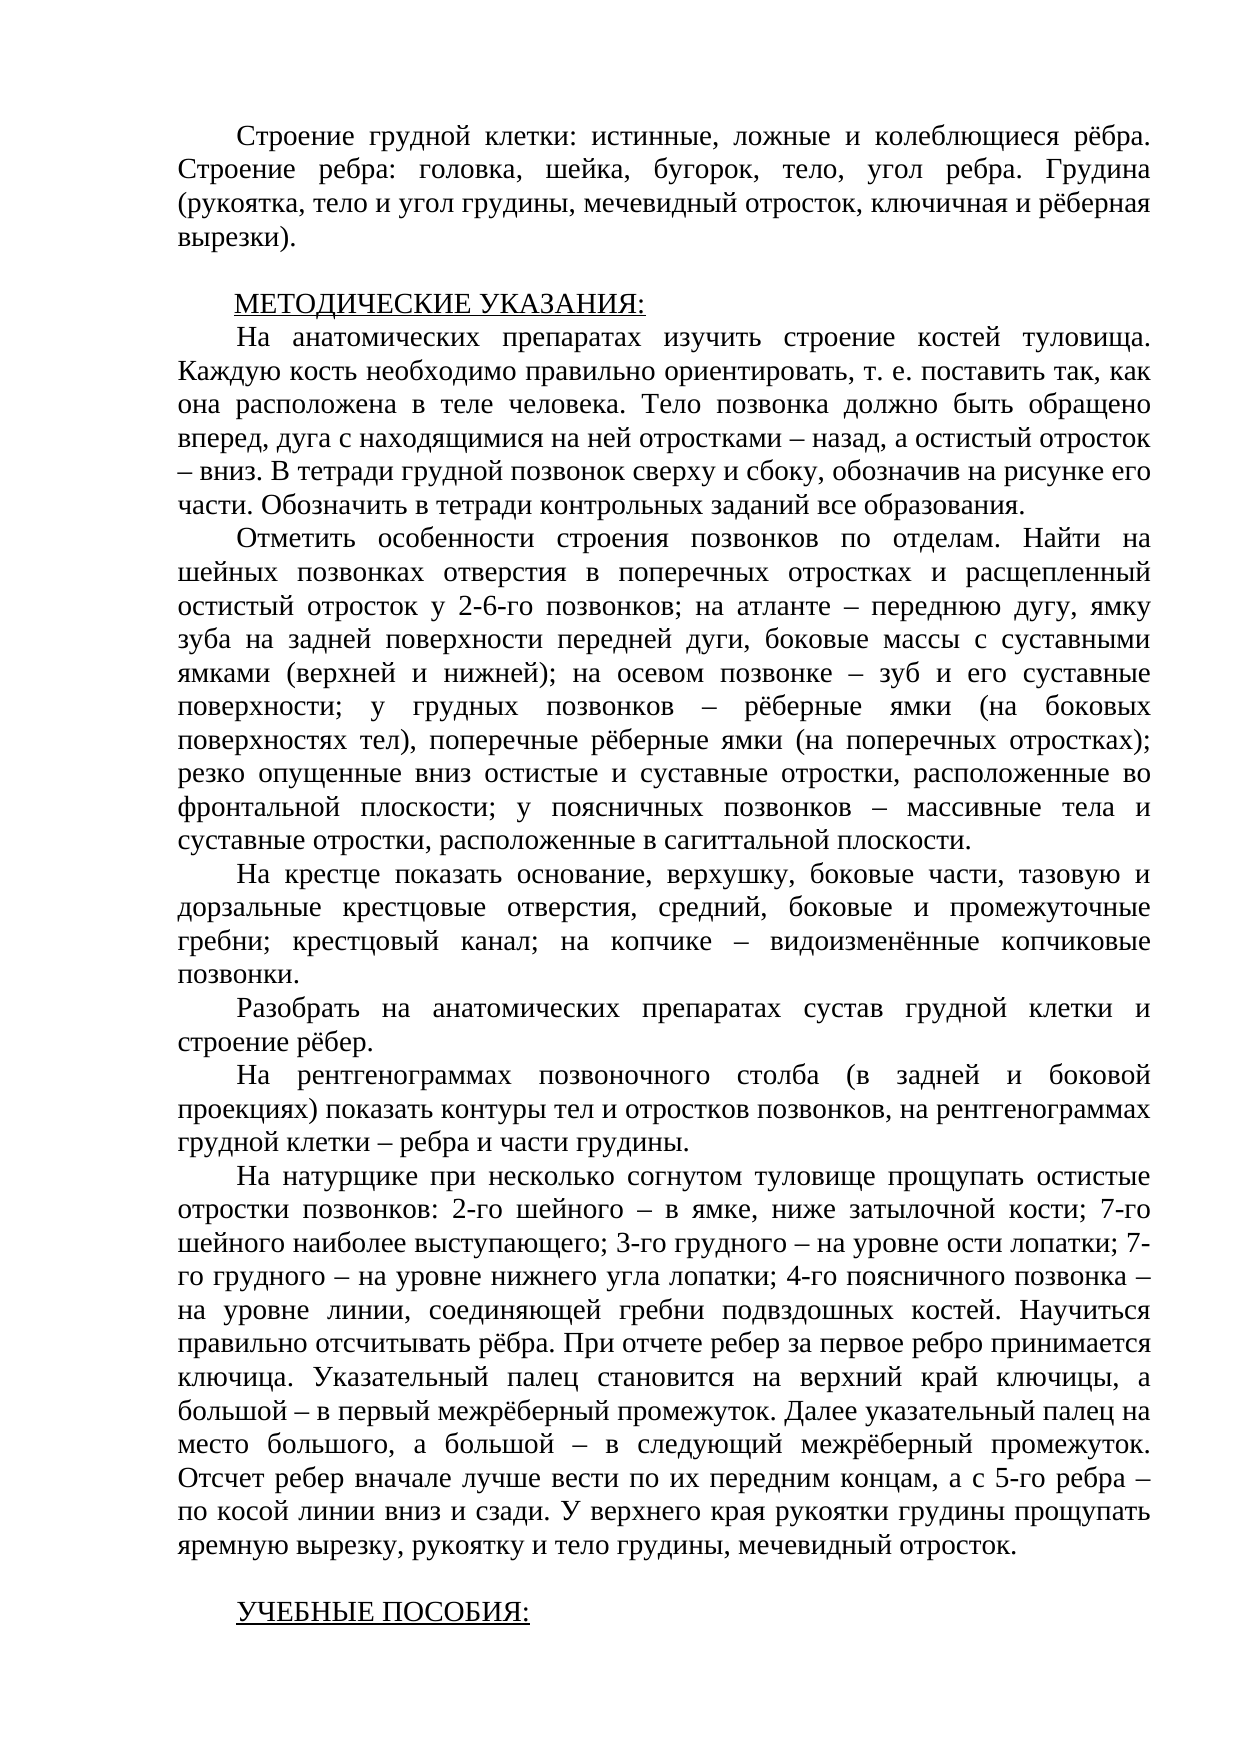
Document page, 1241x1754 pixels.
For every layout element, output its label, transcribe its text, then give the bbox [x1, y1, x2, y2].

text На крестце показать основание, верхушку, боковые части, тазовую и дорзальные крестцовые отверстия, средний, боковые и промежуточные гребни; крестцовый канал; на копчике – видоизменённые копчиковые позвонки. [177, 856, 1152, 990]
text МЕТОДИЧЕСКИЕ УКАЗАНИЯ: [177, 286, 1152, 319]
text УЧЕБНЫЕ ПОСОБИЯ: [177, 1594, 1152, 1627]
text На натурщике при несколько согнутом туловище прощупать остистые отростки позвонков: 2-го шейного – в ямке, ниже затылочной кости; 7-го шейного наиболее выступающего; 3-го грудного – на уровне ости лопатки; 7-го грудного – на уровне нижнего угла лопатки; 4-го поясничного позвонка – на уровне линии, соединяющей гребни подвздошных костей. Научиться правильно отсчитывать рёбра. При отчете ребер за первое ребро принимается ключица. Указательный палец становится на верхний край ключицы, а большой – в первый межрёберный промежуток. Далее указательный палец на место большого, а большой – в следующий межрёберный промежуток. Отсчет ребер вначале лучше вести по их передним концам, а с 5-го ребра – по косой линии вниз и сзади. У верхнего края рукоятки грудины прощупать яремную вырезку, рукоятку и тело грудины, мечевидный отросток. [177, 1158, 1152, 1560]
text На анатомических препаратах изучить строение костей туловища. Каждую кость необходимо правильно ориентировать, т. е. поставить так, как она расположена в теле человека. Тело позвонка должно быть обращено вперед, дуга с находящимися на ней отростками – назад, а остистый отросток – вниз. В тетради грудной позвонок сверху и сбоку, обозначив на рисунке его части. Обозначить в тетради контрольных заданий все образования. [177, 319, 1152, 521]
text На рентгенограммах позвоночного столба (в задней и боковой проекциях) показать контуры тел и отростков позвонков, на рентгенограммах грудной клетки – ребра и части грудины. [177, 1057, 1152, 1158]
text Строение грудной клетки: истинные, ложные и колеблющиеся рёбра. Строение ребра: головка, шейка, бугорок, тело, угол ребра. Грудина (рукоятка, тело и угол грудины, мечевидный отросток, ключичная и рёберная вырезки). [177, 118, 1152, 252]
text Отметить особенности строения позвонков по отделам. Найти на шейных позвонках отверстия в поперечных отростках и расщепленный остистый отросток у 2-6-го позвонков; на атланте – переднюю дугу, ямку зуба на задней поверхности передней дуги, боковые массы с суставными ямками (верхней и нижней); на осевом позвонке – зуб и его суставные поверхности; у грудных позвонков – рёберные ямки (на боковых поверхностях тел), поперечные рёберные ямки (на поперечных отростках); резко опущенные вниз остистые и суставные отростки, расположенные во фронтальной плоскости; у поясничных позвонков – массивные тела и суставные отростки, расположенные в сагиттальной плоскости. [177, 521, 1152, 856]
text Разобрать на анатомических препаратах сустав грудной клетки и строение рёбер. [177, 990, 1152, 1057]
